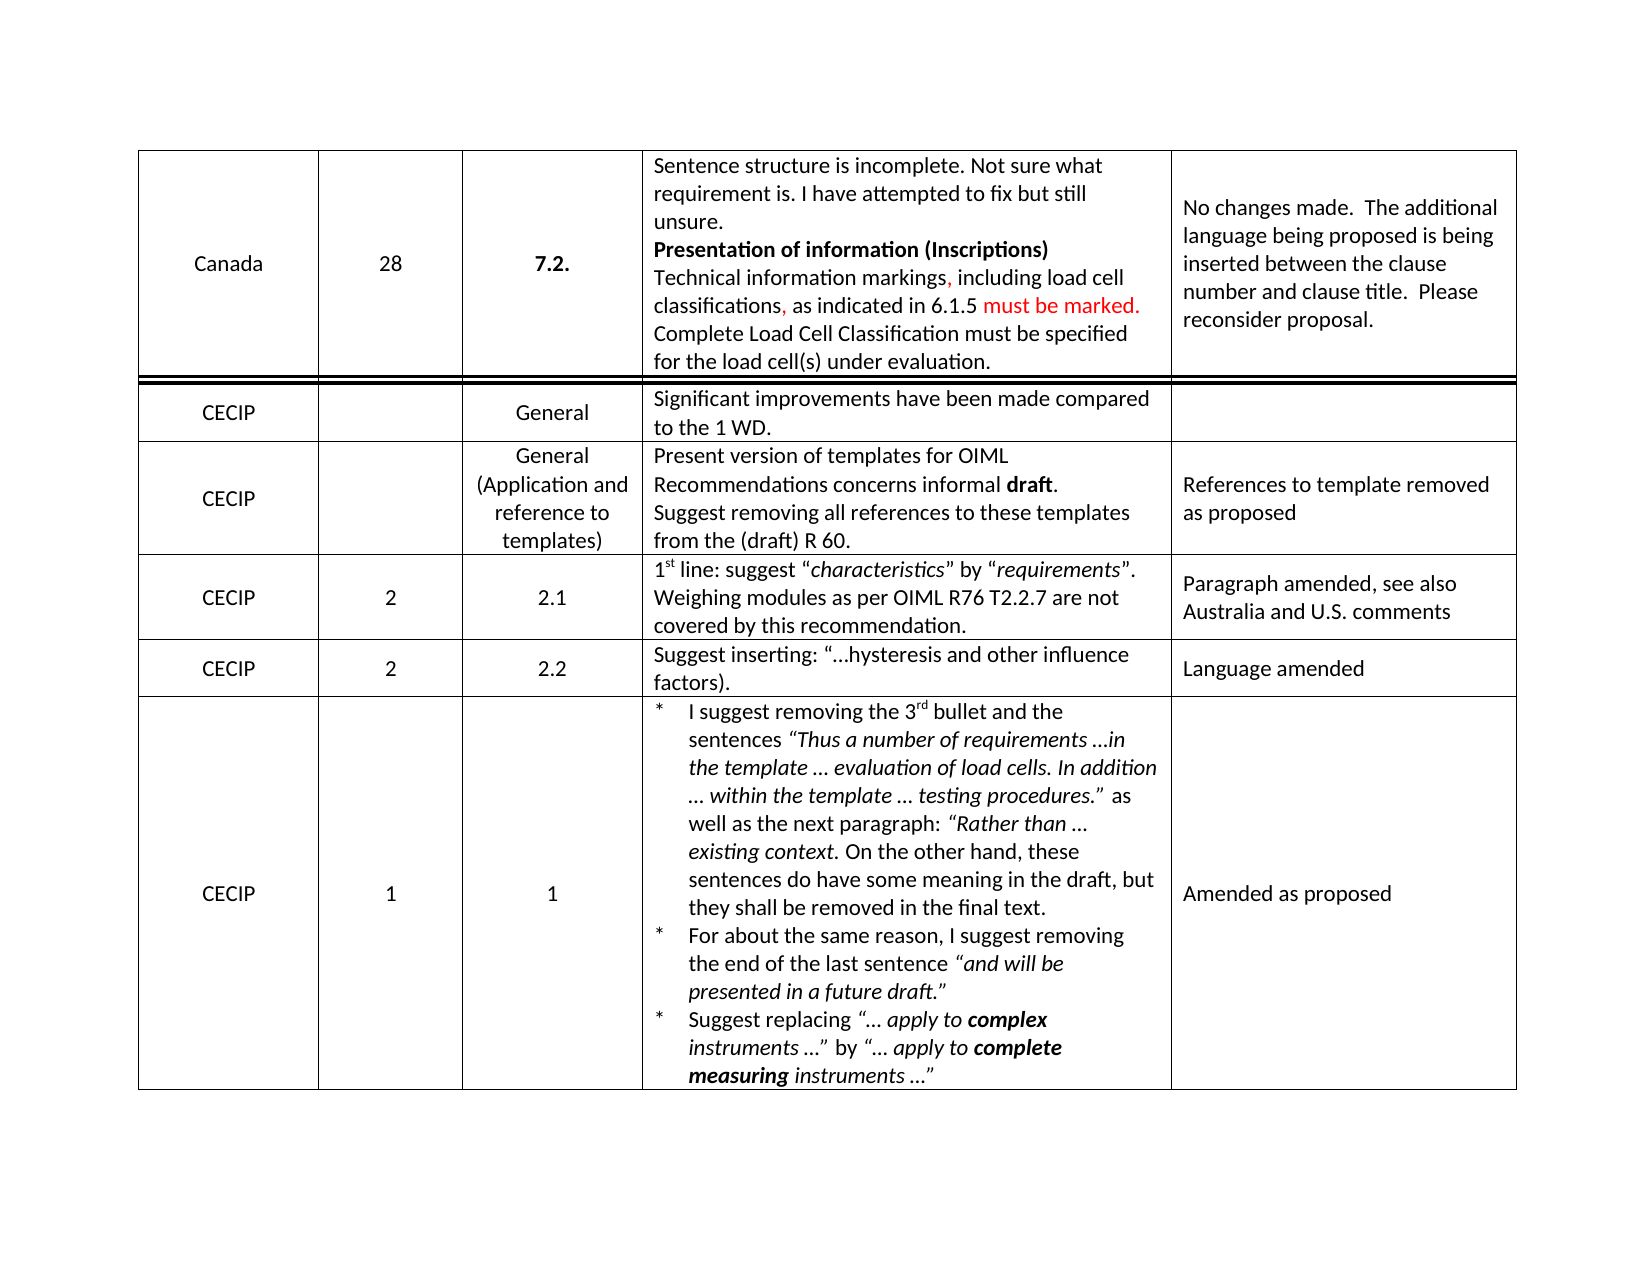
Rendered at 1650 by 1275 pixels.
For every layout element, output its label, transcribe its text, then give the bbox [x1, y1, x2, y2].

table_cell 7.2. [463, 151, 642, 375]
table_cell 28 [319, 151, 462, 375]
table_cell Canada [139, 151, 318, 375]
table_cell 2 [319, 555, 462, 639]
table_cell General (Application and reference to templates) [463, 442, 642, 554]
table_cell CECIP [139, 640, 318, 696]
table_cell CECIP [139, 555, 318, 639]
table_cell * I suggest removing the 3rd bullet and the sentences “Thus a number of requirements …in the template … evaluation of load cells. In addition … within the template … testing procedures.” as well as the next paragraph: “Rather than … existing context. On the other hand, these sentences do have some meaning in the draft, but they shall be removed in the final text. * For about the same reason, I suggest removing the end of the last sentence “and will be presented in a future draft.” * Suggest replacing “… apply to complex instruments …” by “… apply to complete measuring instruments …” [643, 697, 1171, 1089]
table_cell CECIP [139, 442, 318, 554]
table_cell CECIP [139, 385, 318, 441]
table_cell Language amended [1172, 640, 1516, 696]
table_cell 2.1 [463, 555, 642, 639]
table_cell General [463, 385, 642, 441]
table_cell No changes made. The additional language being proposed is being inserted between the clause number and clause title. Please reconsider proposal. [1172, 151, 1516, 375]
table_cell [1172, 385, 1516, 441]
table_cell CECIP [139, 697, 318, 1089]
table_cell References to template removed as proposed [1172, 442, 1516, 554]
table_cell 1st line: suggest “characteristics” by “requirements”. Weighing modules as per OIML R76 T2.2.7 are not covered by this recommendation. [643, 555, 1171, 639]
table_cell Suggest inserting: “…hysteresis and other influence factors). [643, 640, 1171, 696]
table_cell Sentence structure is incomplete. Not sure what requirement is. I have attempted to fix but still unsure. Presentation of information (Inscriptions) Technical information markings, including load cell classifications, as indicated in 6.1.5 must be marked. Complete Load Cell Classification must be specified for the load cell(s) under evaluation. [643, 151, 1171, 375]
table_cell 1 [319, 697, 462, 1089]
table_cell Significant improvements have been made compared to the 1 WD. [643, 385, 1171, 441]
table_cell 2 [319, 640, 462, 696]
table_cell Paragraph amended, see also Australia and U.S. comments [1172, 555, 1516, 639]
table_cell Present version of templates for OIML Recommendations concerns informal draft. Suggest removing all references to these templates from the (draft) R 60. [643, 442, 1171, 554]
table_cell 2.2 [463, 640, 642, 696]
table_cell [319, 442, 462, 554]
table_cell 1 [463, 697, 642, 1089]
table_cell Amended as proposed [1172, 697, 1516, 1089]
table_cell [319, 385, 462, 441]
